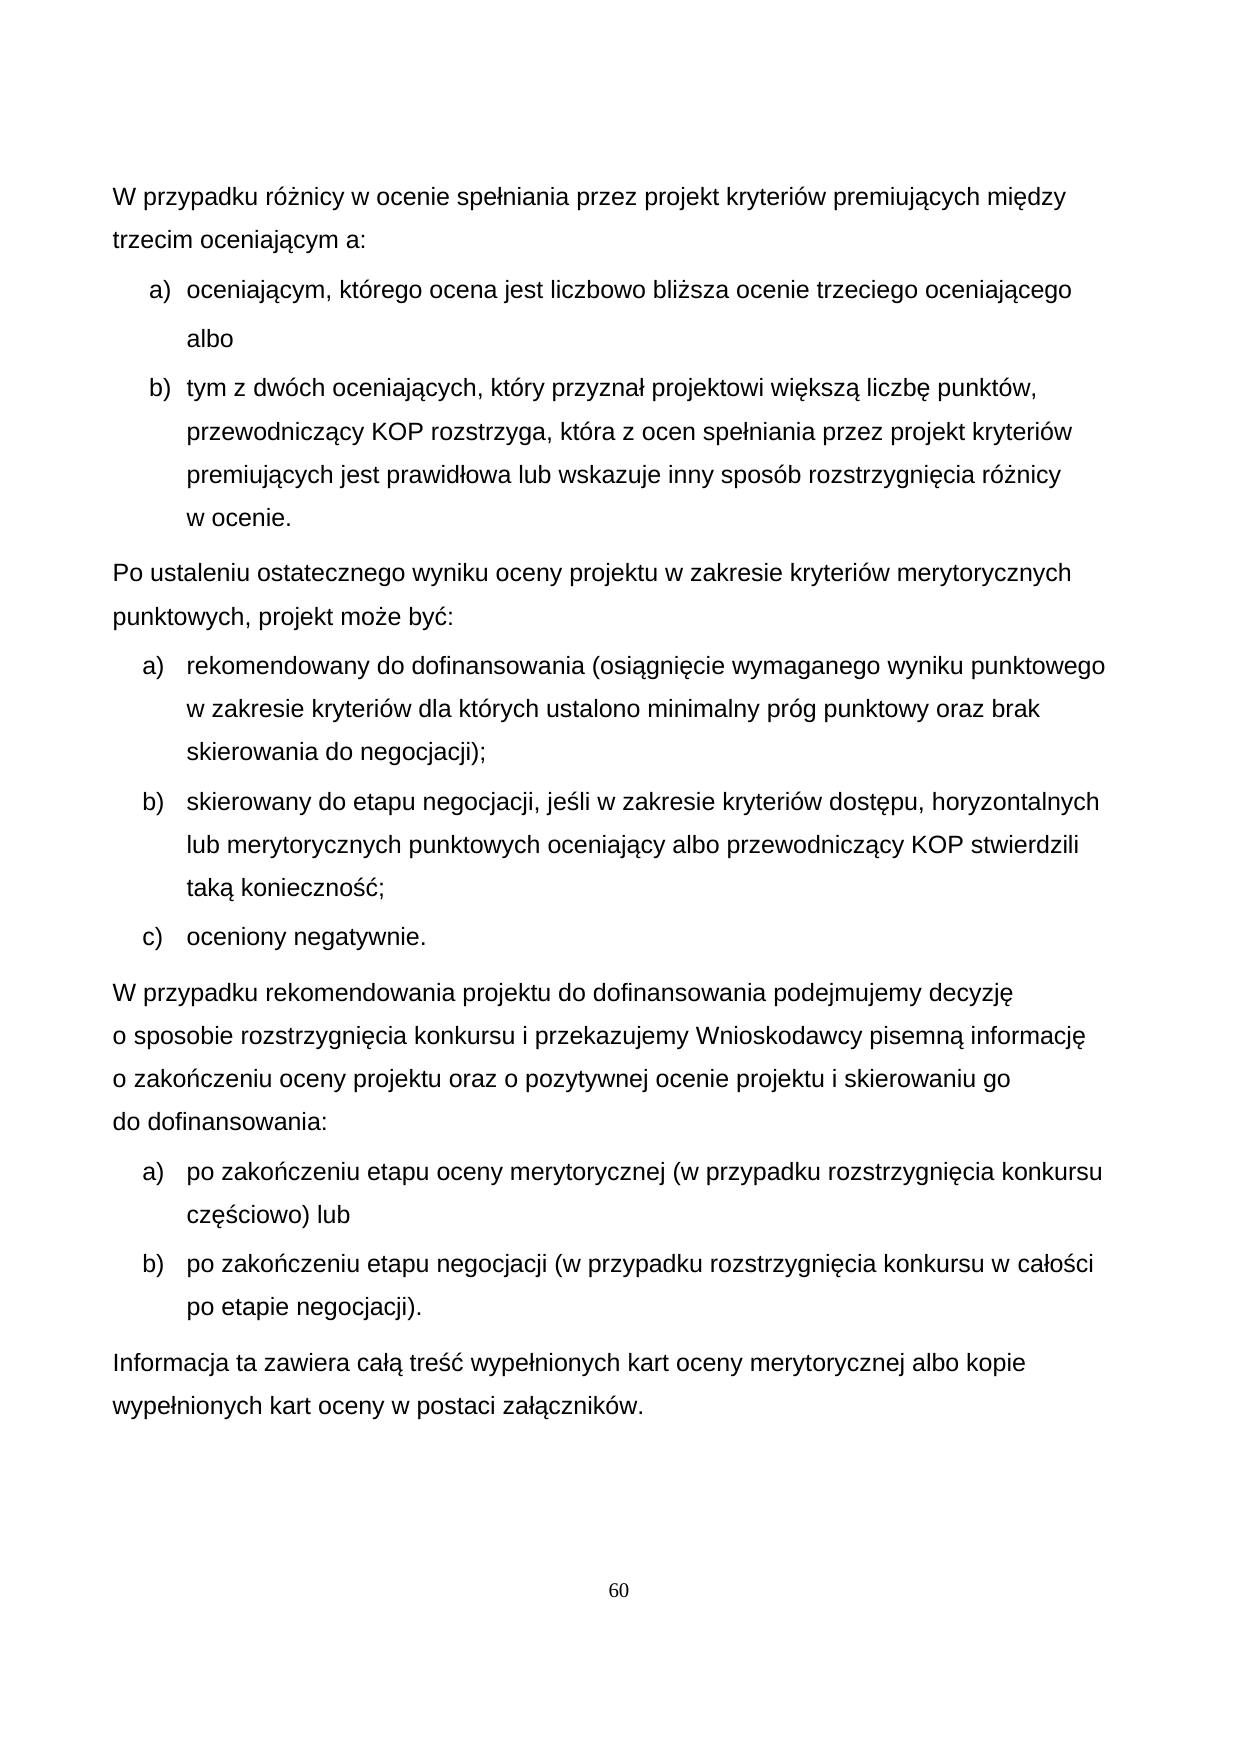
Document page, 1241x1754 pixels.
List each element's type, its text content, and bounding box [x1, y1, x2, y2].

list rekomendowany do dofinansowania (osiągnięcie wymaganego wyniku punktowego w zakresie kryteriów dla których ustalono minimalny próg punktowy oraz brak skierowania do negocjacji); [142, 651, 1125, 766]
list po zakończeniu etapu negocjacji (w przypadku rozstrzygnięcia konkursu w całości po etapie negocjacji). [142, 1249, 1125, 1321]
text albo [186, 324, 1125, 353]
list tym z dwóch oceniających, który przyznał projektowi większą liczbę punktów, przewodniczący KOP rozstrzyga, która z ocen spełniania przez projekt kryteriów premiujących jest prawidłowa lub wskazuje inny sposób rozstrzygnięcia różnicy w ocenie. [149, 373, 1125, 531]
text W przypadku różnicy w ocenie spełniania przez projekt kryteriów premiujących między trzecim oceniającym a: [112, 182, 1125, 254]
text W przypadku rekomendowania projektu do dofinansowania podejmujemy decyzję o sposobie rozstrzygnięcia konkursu i przekazujemy Wnioskodawcy pisemną informację o zakończeniu oceny projektu oraz o pozytywnej ocenie projektu i skierowaniu go do dofinansowania: [112, 978, 1125, 1136]
list skierowany do etapu negocjacji, jeśli w zakresie kryteriów dostępu, horyzontalnych lub merytorycznych punktowych oceniający albo przewodniczący KOP stwierdzili taką konieczność; [142, 786, 1125, 901]
list oceniającym, którego ocena jest liczbowo bliższa ocenie trzeciego oceniającego [149, 274, 1125, 303]
text Po ustaleniu ostatecznego wyniku oceny projektu w zakresie kryteriów merytorycznych punktowych, projekt może być: [112, 558, 1125, 630]
list oceniony negatywnie. [142, 922, 1125, 951]
text Informacja ta zawiera całą treść wypełnionych kart oceny merytorycznej albo kopie wypełnionych kart oceny w postaci załączników. [112, 1348, 1125, 1419]
list po zakończeniu etapu oceny merytorycznej (w przypadku rozstrzygnięcia konkursu częściowo) lub [142, 1156, 1125, 1228]
